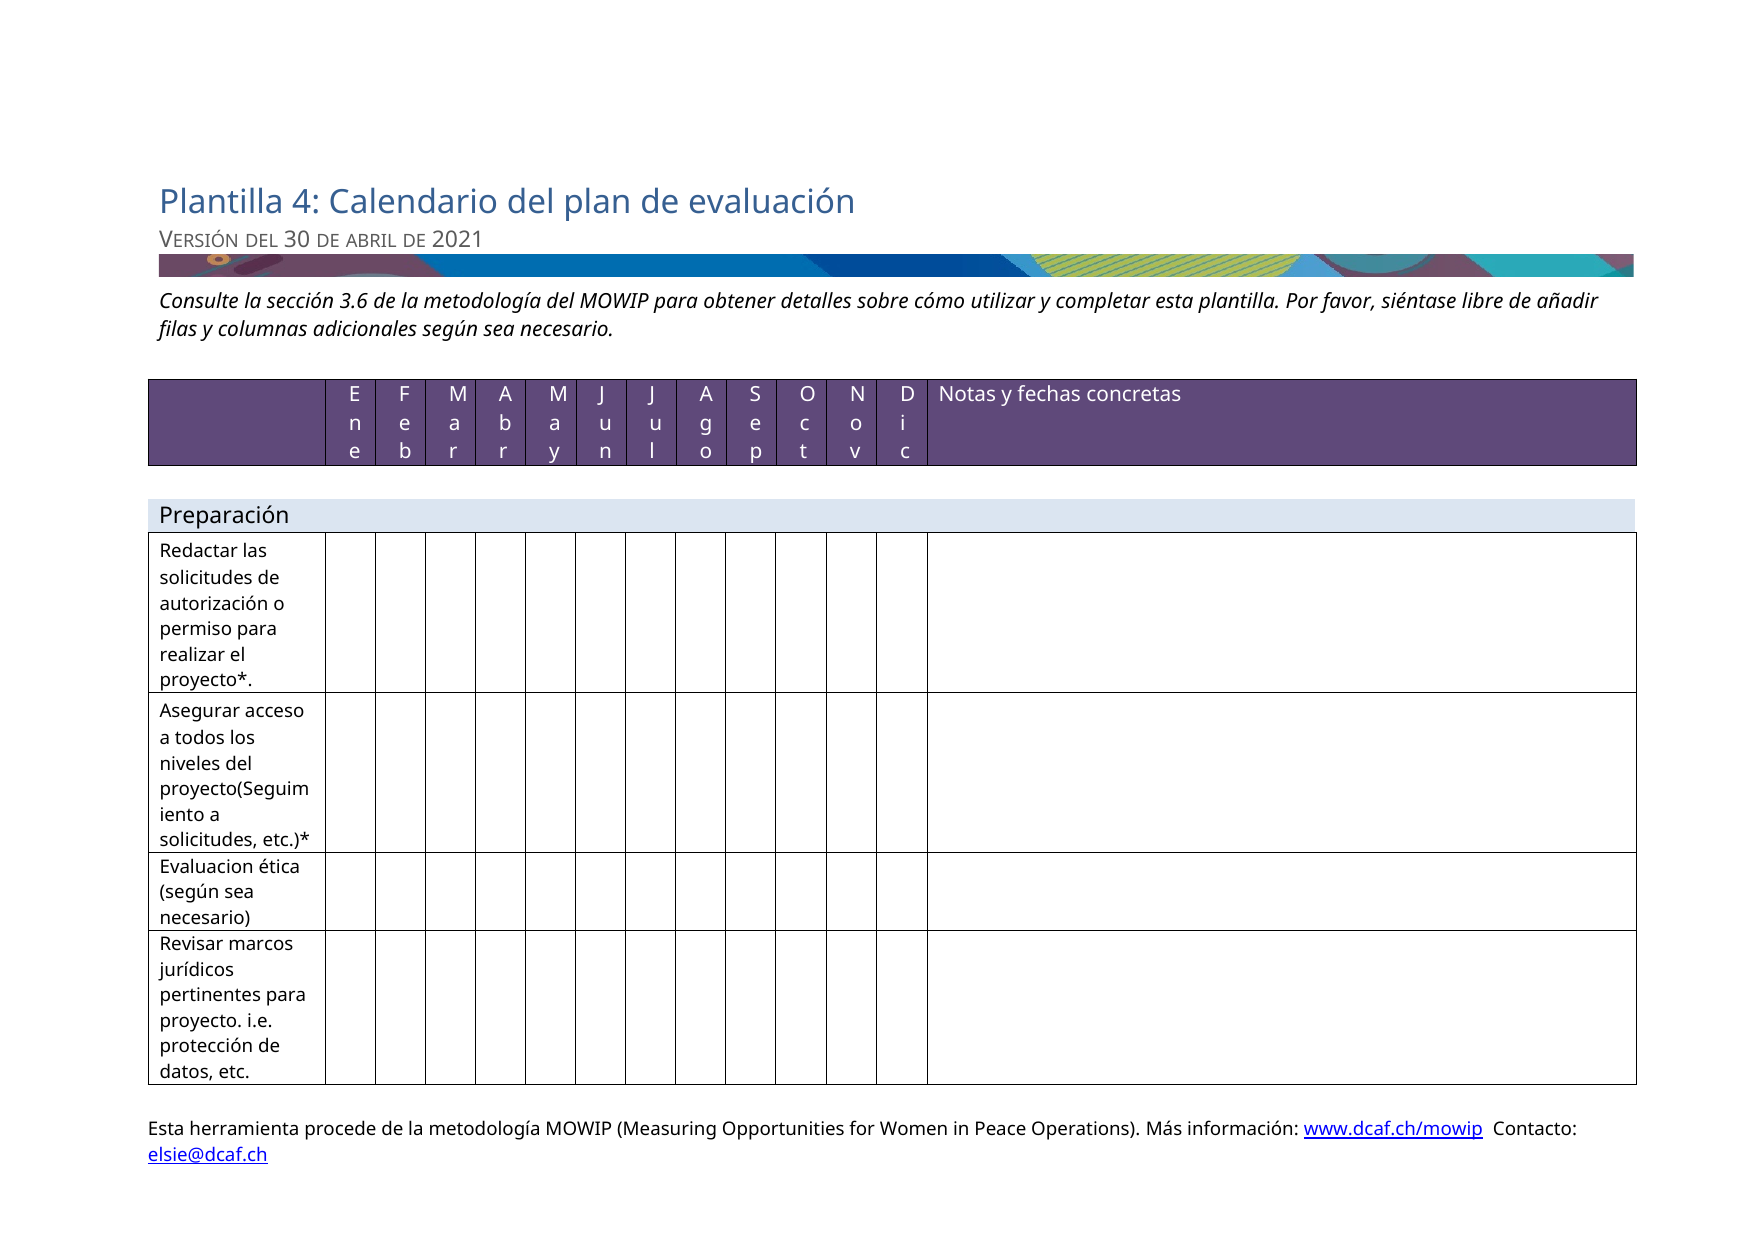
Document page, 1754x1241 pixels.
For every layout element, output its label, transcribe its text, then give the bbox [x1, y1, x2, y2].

table_cell [827, 693, 876, 852]
picture [158, 254, 1634, 277]
table_cell [776, 693, 826, 852]
table_cell Asegurar acceso a todos los niveles del proyecto(Seguimiento a solicitudes, etc.)* [149, 693, 325, 852]
table_header May [526, 380, 576, 465]
table_cell [827, 931, 876, 1084]
table_cell [626, 853, 675, 930]
table_header [326, 533, 375, 692]
table_cell [626, 693, 675, 852]
table_header [426, 533, 475, 692]
table_cell [928, 693, 1636, 852]
table_header Jun [577, 380, 626, 465]
table_header Jul [627, 380, 676, 465]
table_cell [726, 931, 775, 1084]
table_header Ago [677, 380, 726, 465]
table_cell Evaluacion ética (según sea necesario) [149, 853, 325, 930]
table_header [149, 380, 325, 465]
table_header [676, 533, 725, 692]
table_header Notas y fechas concretas [928, 380, 1636, 465]
table_cell [426, 931, 475, 1084]
table_header [827, 533, 876, 692]
table_cell [576, 853, 625, 930]
table_cell [776, 931, 826, 1084]
table_cell Revisar marcos jurídicos pertinentes para proyecto. i.e. protección de datos, etc. [149, 931, 325, 1084]
table_cell [928, 853, 1636, 930]
table_cell [426, 693, 475, 852]
table_header [526, 533, 575, 692]
table_cell [576, 693, 625, 852]
table_header Nov [827, 380, 876, 465]
table_cell [676, 931, 725, 1084]
table_header Abr [476, 380, 525, 465]
table_cell [877, 693, 927, 852]
table_cell [626, 931, 675, 1084]
table_cell [676, 853, 725, 930]
table_header [726, 533, 775, 692]
table_header [776, 533, 826, 692]
table_cell [526, 693, 575, 852]
table_cell [376, 693, 425, 852]
table_header Dic [877, 380, 927, 465]
table_cell [476, 853, 525, 930]
table_cell [376, 853, 425, 930]
table_cell [576, 931, 625, 1084]
table_header [376, 533, 425, 692]
table_header [576, 533, 625, 692]
table_cell [326, 853, 375, 930]
table_cell [827, 853, 876, 930]
table_cell [426, 853, 475, 930]
table_cell [376, 931, 425, 1084]
table_cell [476, 693, 525, 852]
table_cell [326, 693, 375, 852]
table_cell [877, 931, 927, 1084]
table_header Mar [426, 380, 475, 465]
table_cell [726, 693, 775, 852]
table_cell [776, 853, 826, 930]
table_cell [726, 853, 775, 930]
table_cell [928, 931, 1636, 1084]
table_header Plantilla 4: Calendario del plan de evaluación Versión del 30 de abril de 2021 Consulte la sección 3.6 de la metodología del MOWIP para obtener detalles sobre cómo utilizar y completar esta plantilla. Por favor, siéntase libre de añadir filas y columnas adicionales según sea necesario. [148, 178, 1635, 343]
table_cell [476, 931, 525, 1084]
table_cell [526, 853, 575, 930]
table_header Ene [326, 380, 375, 465]
table_cell [676, 693, 725, 852]
table_cell [877, 853, 927, 930]
table_header [626, 533, 675, 692]
table_header Oct [777, 380, 826, 465]
table_header [928, 533, 1636, 692]
table_header Sep [727, 380, 776, 465]
table_cell [526, 931, 575, 1084]
table_header Preparación [148, 499, 1635, 532]
table_header Feb [376, 380, 425, 465]
table_header [877, 533, 927, 692]
table_header Redactar las solicitudes de autorización o permiso para realizar el proyecto*. [149, 533, 325, 692]
table_header [476, 533, 525, 692]
table_cell [326, 931, 375, 1084]
